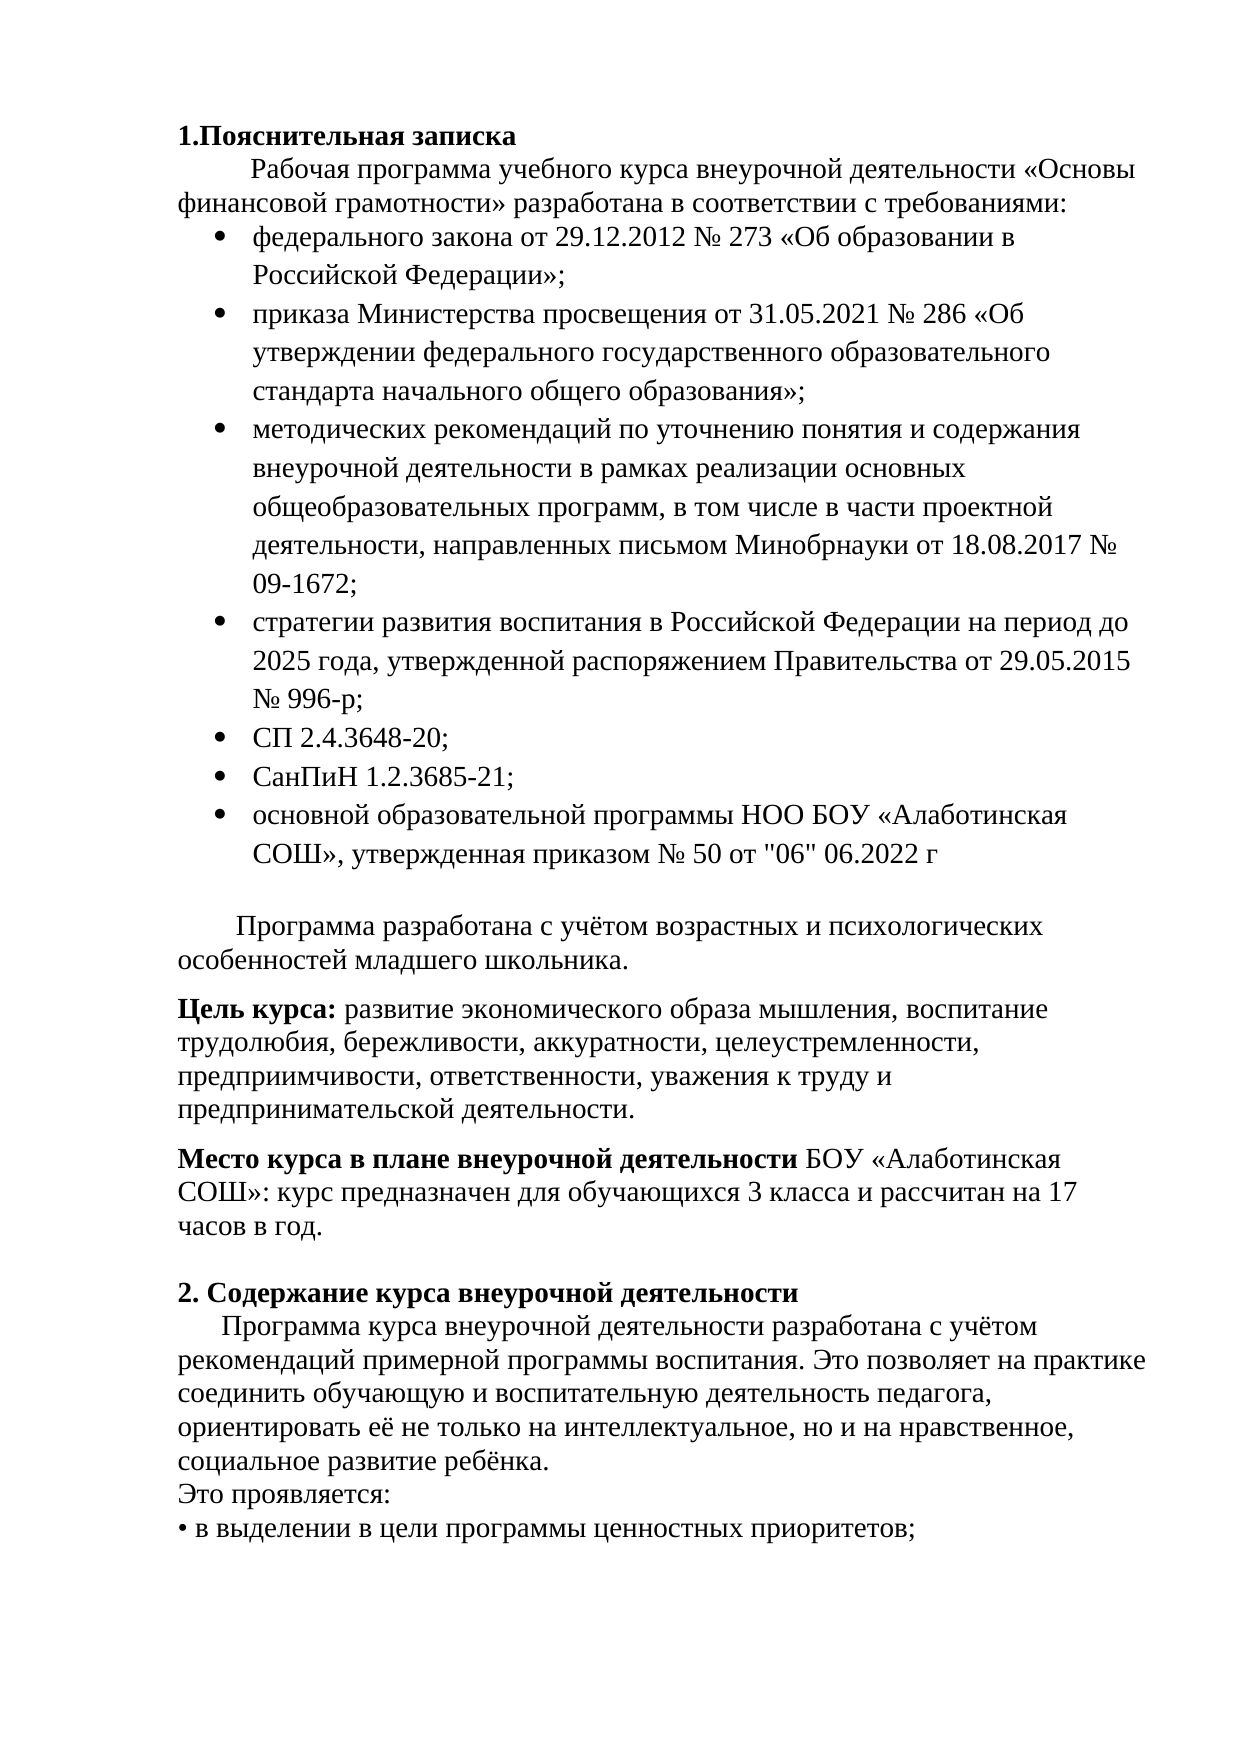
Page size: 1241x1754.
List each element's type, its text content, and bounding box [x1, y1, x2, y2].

text Цель курса: развитие экономического образа мышления, воспитание трудолюбия, бережливости, аккуратности, целеустремленности, предприимчивости, ответственности, уважения к труду и предпринимательской деятельности. [177, 991, 1152, 1125]
text Рабочая программа учебного курса внеурочной деятельности «Основы финансовой грамотности» разработана в соответствии с требованиями: [177, 152, 1152, 219]
text Программа курса внеурочной деятельности разработана с учётом рекомендаций примерной программы воспитания. Это позволяет на практике соединить обучающую и воспитательную деятельность педагога, ориентировать её не только на интеллектуальное, но и на нравственное, социальное развитие ребёнка. [177, 1308, 1152, 1476]
text 1.Пояснительная записка [177, 118, 1152, 152]
list федерального закона от 29.12.2012 № 273 «Об образовании в Российской Федерации»; [215, 219, 1152, 291]
text Это проявляется: [177, 1476, 1152, 1510]
text Программа разработана с учётом возрастных и психологических особенностей младшего школьника. [177, 908, 1152, 975]
text • в выделении в цели программы ценностных приоритетов; [177, 1510, 1152, 1543]
text 2. Содержание курса внеурочной деятельности [177, 1275, 1152, 1308]
list приказа Министерства просвещения от 31.05.2021 № 286 «Об утверждении федерального государственного образовательного стандарта начального общего образования»; [215, 296, 1152, 407]
list стратегии развития воспитания в Российской Федерации на период до 2025 года, утвержденной распоряжением Правительства от 29.05.2015 № 996-р; [215, 604, 1152, 715]
list СанПиН 1.2.3685-21; [215, 759, 1152, 792]
list методических рекомендаций по уточнению понятия и содержания внеурочной деятельности в рамках реализации основных общеобразовательных программ, в том числе в части проектной деятельности, направленных письмом Минобрнауки от 18.08.2017 № 09-1672; [215, 412, 1152, 599]
list СП 2.4.3648-20; [215, 720, 1152, 754]
text Место курса в плане внеурочной деятельности БОУ «Алаботинская СОШ»: курс предназначен для обучающихся 3 класса и рассчитан на 17 часов в год. [177, 1141, 1152, 1241]
list основной образовательной программы НОО БОУ «Алаботинская СОШ», утвержденная приказом № 50 от "06" 06.2022 г [215, 797, 1152, 870]
